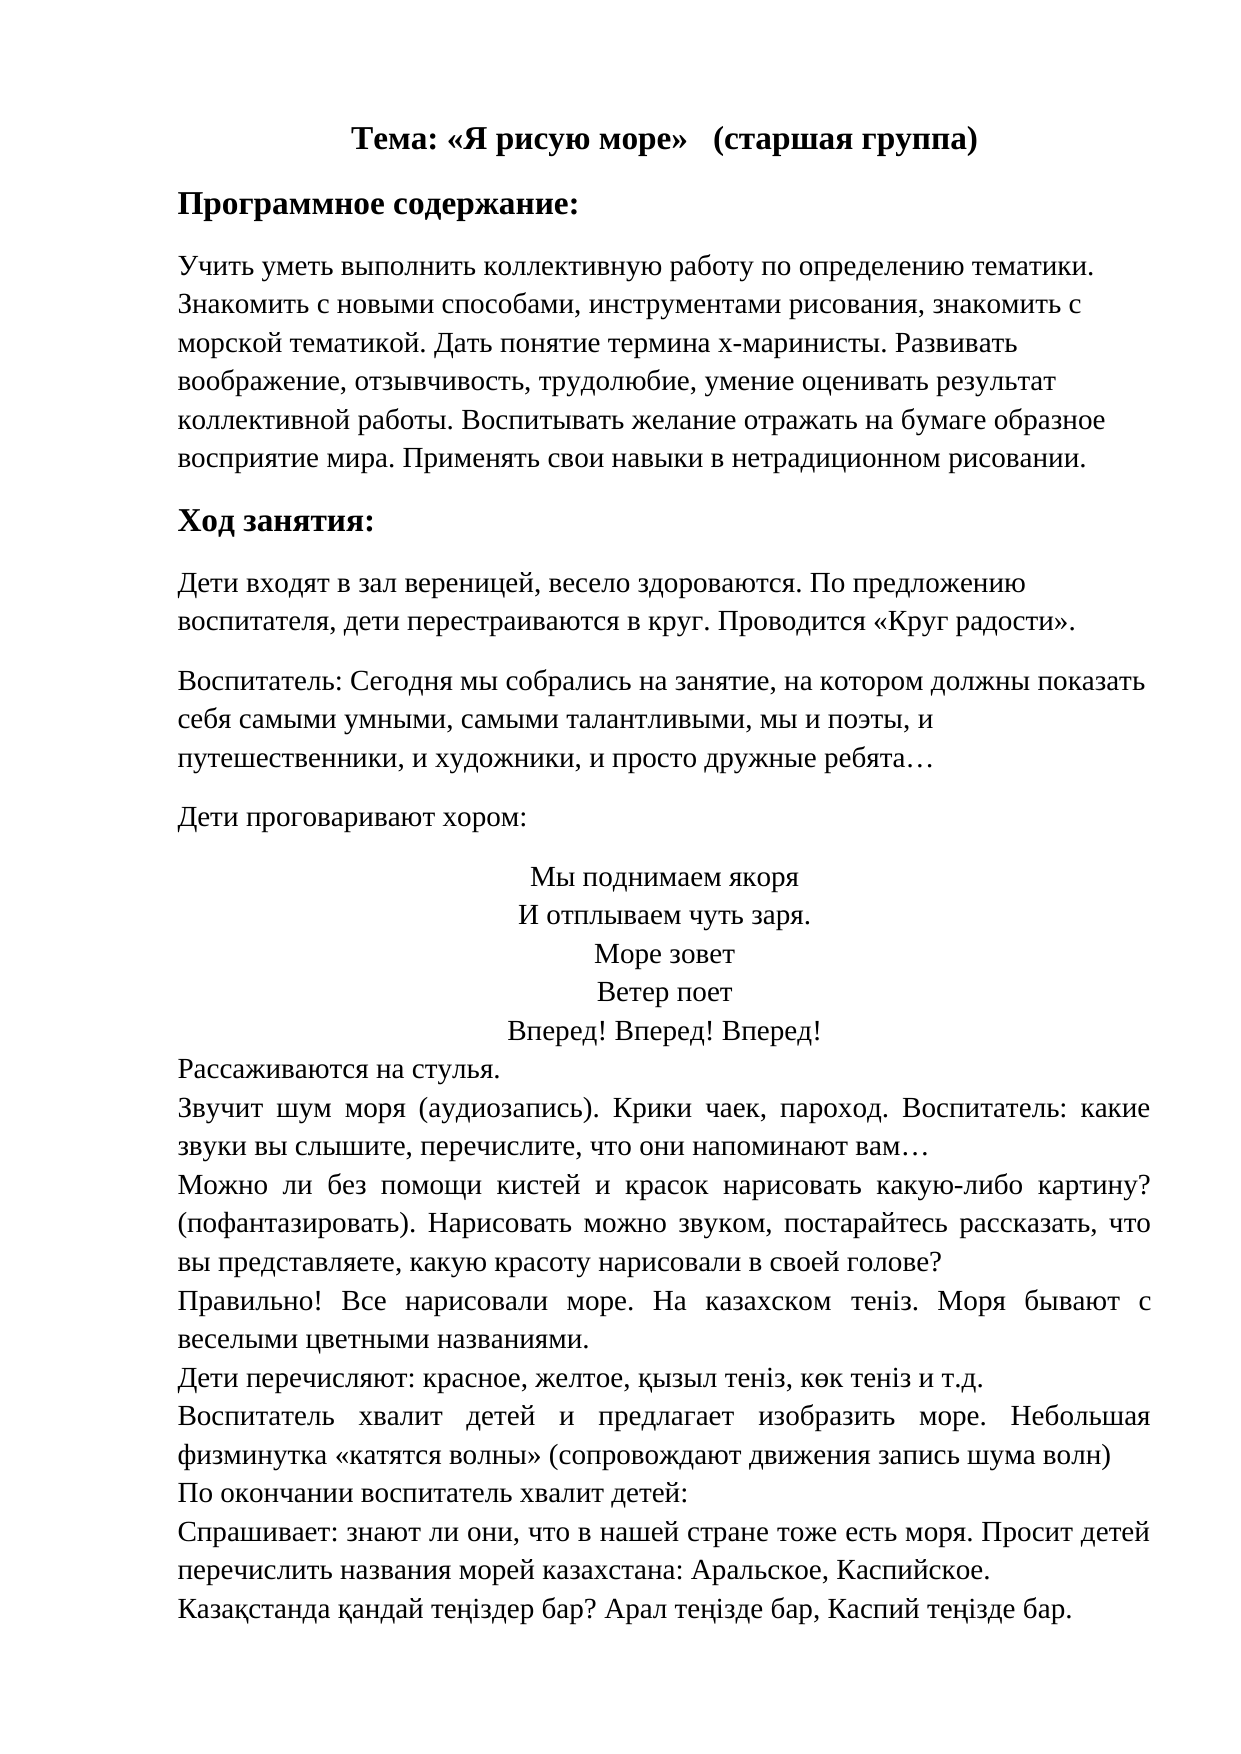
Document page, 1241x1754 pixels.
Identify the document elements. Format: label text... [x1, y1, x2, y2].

text Тема: «Я рисую море» (старшая группа) [177, 118, 1152, 156]
text Дети перечисляют: красное, желтое, қызыл теніз, көк теніз и т.д. [177, 1360, 1152, 1393]
text Казақстанда қандай теңіздер бар? Арал теңізде бар, Каспий теңізде бар. [177, 1591, 1152, 1624]
text Море зовет [177, 936, 1152, 969]
text Рассаживаются на стулья. [177, 1051, 1152, 1085]
text Программное содержание: [177, 183, 1152, 221]
text Мы поднимаем якоря [177, 859, 1152, 892]
text Вперед! Вперед! Вперед! [177, 1013, 1152, 1046]
text Дети входят в зал вереницей, весело здороваются. По предложению воспитателя, дети перестраиваются в круг. Проводится «Круг радости». [177, 565, 1152, 637]
text Спрашивает: знают ли они, что в нашей стране тоже есть моря. Просит детей перечислить названия морей казахстана: Аральское, Каспийское. [177, 1514, 1152, 1586]
text Ход занятия: [177, 500, 1152, 538]
text Учить уметь выполнить коллективную работу по определению тематики. Знакомить с новыми способами, инструментами рисования, знакомить с морской тематикой. Дать понятие термина х-маринисты. Развивать воображение, отзывчивость, трудолюбие, умение оценивать результат коллективной работы. Воспитывать желание отражать на бумаге образное восприятие мира. Применять свои навыки в нетрадиционном рисовании. [177, 248, 1152, 474]
text Можно ли без помощи кистей и красок нарисовать какую-либо картину? (пофантазировать). Нарисовать можно звуком, постарайтесь рассказать, что вы представляете, какую красоту нарисовали в своей голове? [177, 1167, 1152, 1278]
text Звучит шум моря (аудиозапись). Крики чаек, пароход. Воспитатель: какие звуки вы слышите, перечислите, что они напоминают вам… [177, 1090, 1152, 1162]
text Воспитатель хвалит детей и предлагает изобразить море. Небольшая физминутка «катятся волны» (сопровождают движения запись шума волн) [177, 1398, 1152, 1470]
text Ветер поет [177, 974, 1152, 1008]
text Правильно! Все нарисовали море. На казахском теніз. Моря бывают с веселыми цветными названиями. [177, 1283, 1152, 1355]
text По окончании воспитатель хвалит детей: [177, 1475, 1152, 1509]
text Воспитатель: Сегодня мы собрались на занятие, на котором должны показать себя самыми умными, самыми талантливыми, мы и поэты, и путешественники, и художники, и просто дружные ребята… [177, 663, 1152, 773]
text И отплываем чуть заря. [177, 897, 1152, 931]
text Дети проговаривают хором: [177, 799, 1152, 833]
